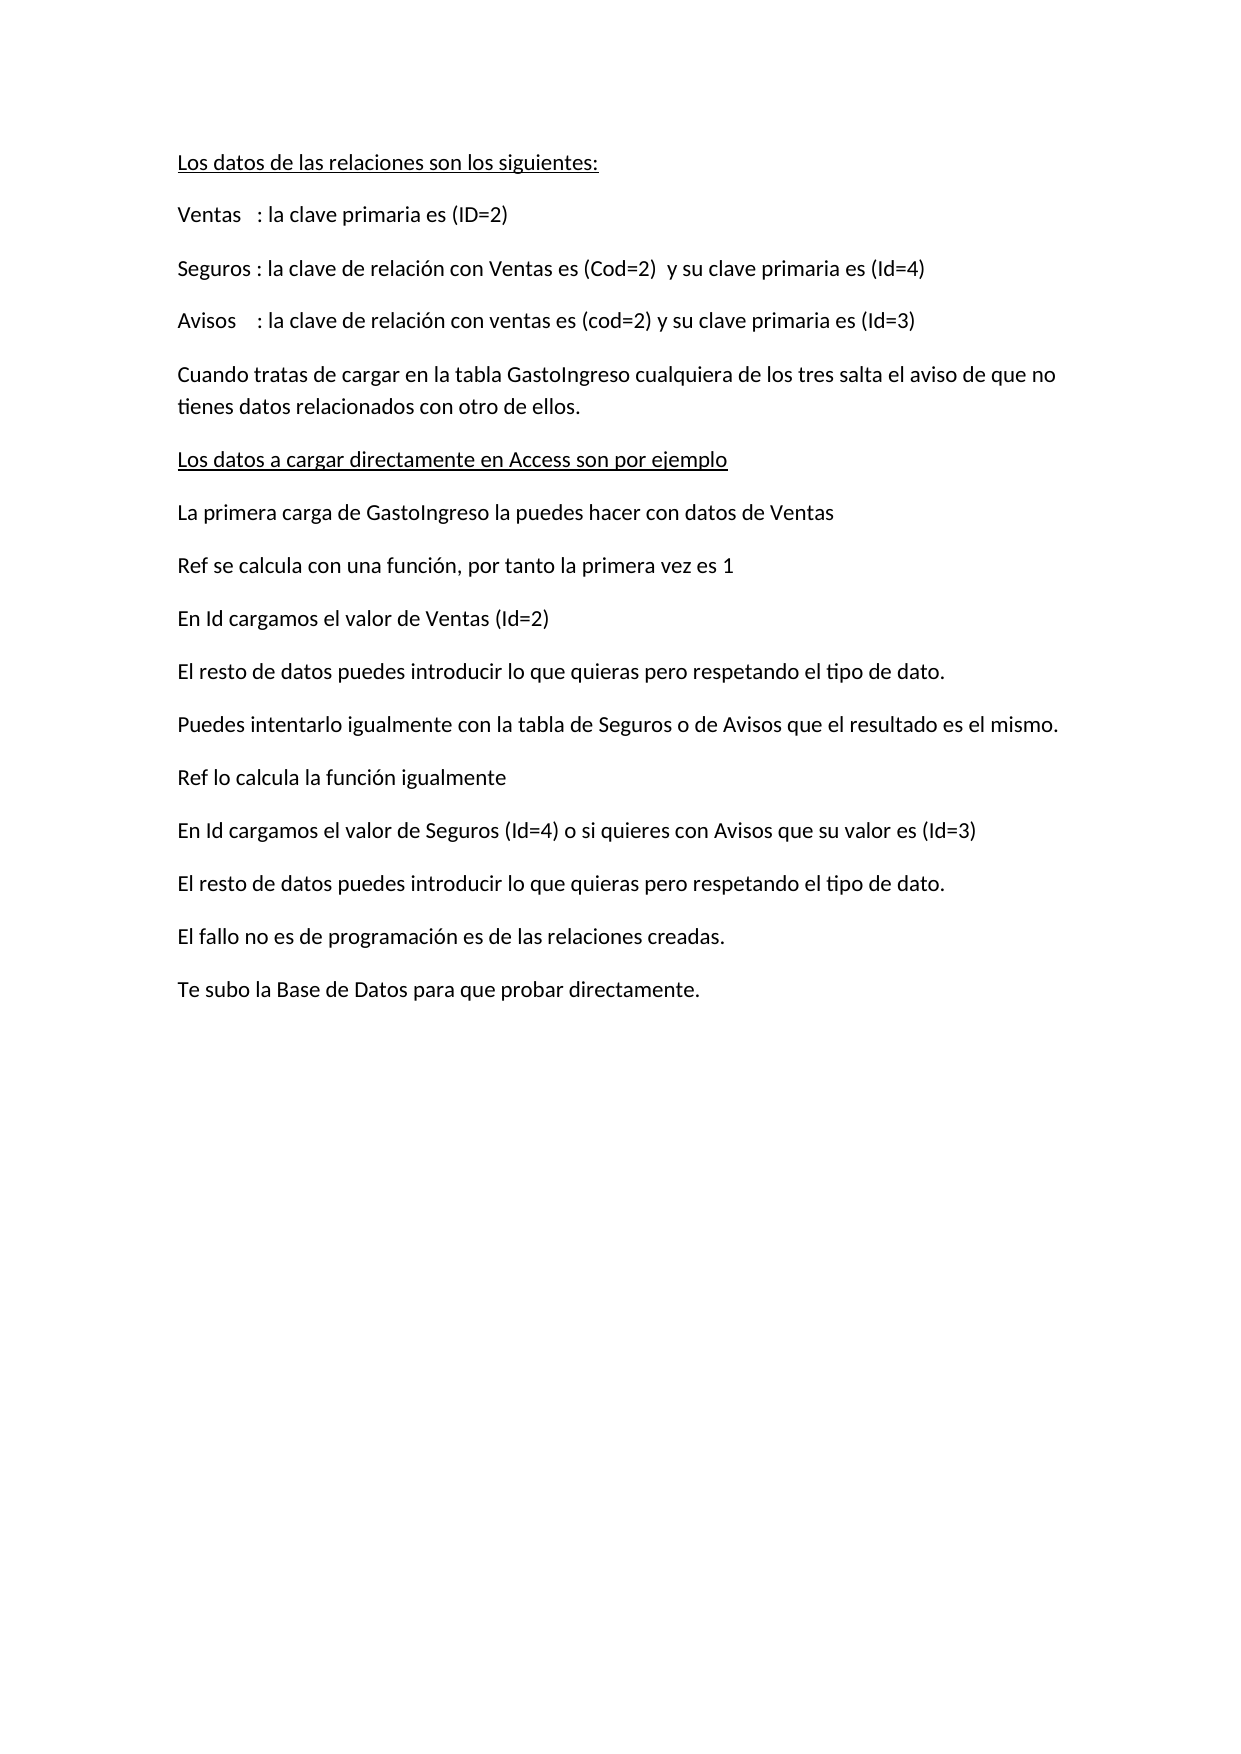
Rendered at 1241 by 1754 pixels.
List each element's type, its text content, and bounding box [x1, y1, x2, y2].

text Avisos : la clave de relación con ventas es (cod=2) y su clave primaria es (Id=3) [177, 307, 1063, 335]
text Cuando tratas de cargar en la tabla GastoIngreso cualquiera de los tres salta el aviso de que no tienes datos relacionados con otro de ellos. [177, 360, 1063, 420]
text Ref lo calcula la función igualmente [177, 763, 1063, 791]
text Ref se calcula con una función, por tanto la primera vez es 1 [177, 551, 1063, 579]
text El resto de datos puedes introducir lo que quieras pero respetando el tipo de dato. [177, 869, 1063, 897]
text Ventas : la clave primaria es (ID=2) [177, 201, 1063, 229]
text Los datos de las relaciones son los siguientes: [177, 148, 1063, 176]
text La primera carga de GastoIngreso la puedes hacer con datos de Ventas [177, 498, 1063, 526]
text El resto de datos puedes introducir lo que quieras pero respetando el tipo de dato. [177, 657, 1063, 685]
text En Id cargamos el valor de Ventas (Id=2) [177, 604, 1063, 632]
text Seguros : la clave de relación con Ventas es (Cod=2) y su clave primaria es (Id=4) [177, 254, 1063, 282]
text En Id cargamos el valor de Seguros (Id=4) o si quieres con Avisos que su valor es (Id=3) [177, 816, 1063, 844]
text Te subo la Base de Datos para que probar directamente. [177, 975, 1063, 1003]
text Puedes intentarlo igualmente con la tabla de Seguros o de Avisos que el resultado es el mismo. [177, 710, 1063, 738]
text El fallo no es de programación es de las relaciones creadas. [177, 922, 1063, 950]
text Los datos a cargar directamente en Access son por ejemplo [177, 445, 1063, 473]
